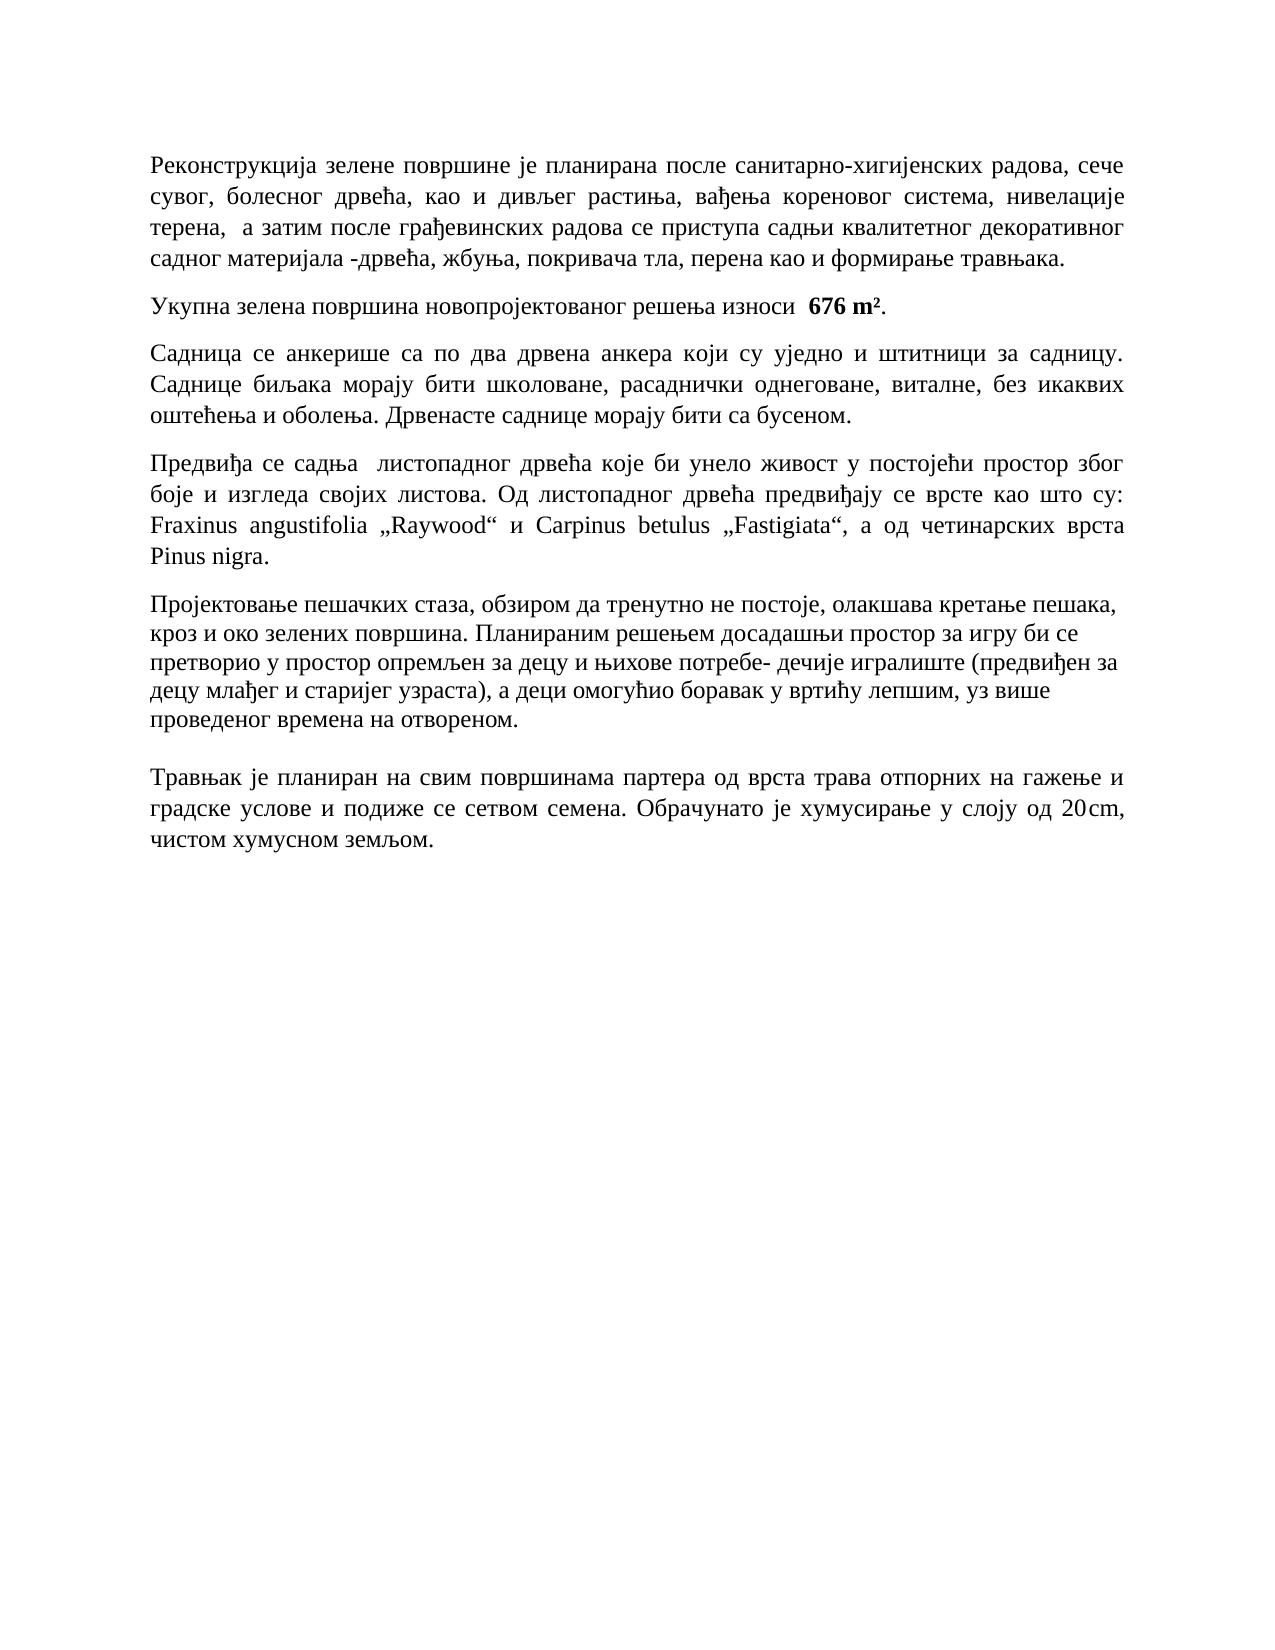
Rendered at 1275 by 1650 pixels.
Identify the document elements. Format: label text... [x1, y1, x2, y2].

text Садница се анкерише са по два дрвена анкера који су уједно и штитници за садницу. Саднице биљака морају бити школоване, расаднички однеговане, виталне, без икаквих оштећења и оболења. Дрвенасте саднице морају бити са бусеном. [150, 338, 1125, 429]
text Травњак је планиран на свим површинама партера од врста трава отпорних на гажење и градске услове и подиже се сетвом семена. Обрачунато је хумусирање у слоју од 20cm, чистом хумусном земљом. [150, 762, 1125, 852]
text Предвиђа се садња листопадног дрвећа које би унело живост у постојећи простор због боје и изгледа својих листова. Од листопадног дрвећа предвиђају се врсте као што су: Fraxinus angustifolia „Raywood“ и Carpinus betulus „Fastigiata“, a од четинарских врста Pinus nigra. [150, 448, 1125, 570]
text Укупнa зеленa површинa новопројектованог решења износи 676 m². [150, 291, 1125, 319]
text Пројектовање пешачких стаза, обзиром да тренутно не постоје, олакшава кретање пешака, кроз и око зелених површина. Планираним решењем досадашњи простор за игру би се претворио у простор опремљен за децу и њихове потребе- дечије игралиште (предвиђен за децу млађег и старијег узраста), а деци омогућио боравак у вртићу лепшим, уз више проведеног времена на отвореном. [150, 589, 1125, 733]
text Реконструкција зелене површине је планирана после санитарно-хигијенских радова, сече сувог, болесног дрвећа, као и дивљег растиња, вађења кореновог система, нивелације терена, а затим после грађевинских радова се приступа садњи квалитетног декоративног садног материјала -дрвећа, жбуња, покривача тла, перена као и формирање травњака. [150, 150, 1125, 272]
